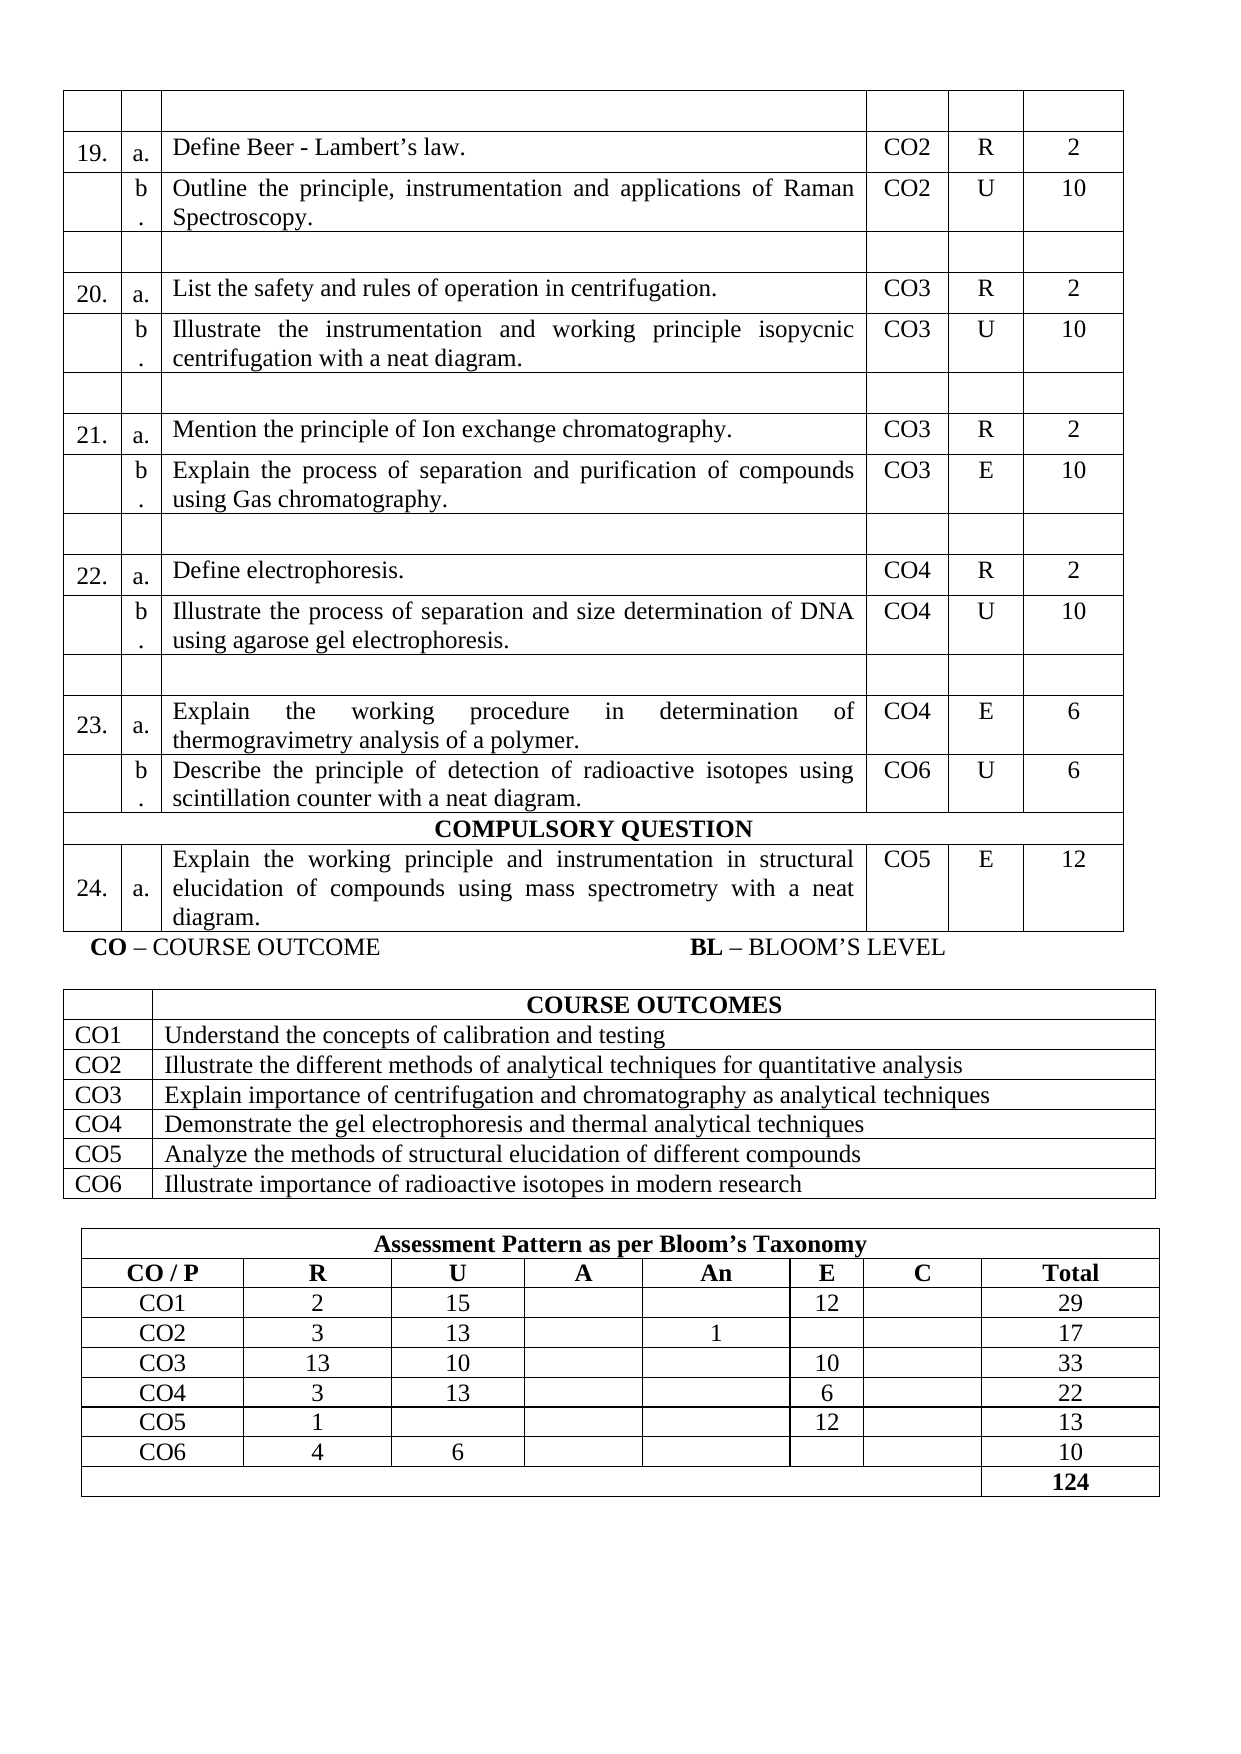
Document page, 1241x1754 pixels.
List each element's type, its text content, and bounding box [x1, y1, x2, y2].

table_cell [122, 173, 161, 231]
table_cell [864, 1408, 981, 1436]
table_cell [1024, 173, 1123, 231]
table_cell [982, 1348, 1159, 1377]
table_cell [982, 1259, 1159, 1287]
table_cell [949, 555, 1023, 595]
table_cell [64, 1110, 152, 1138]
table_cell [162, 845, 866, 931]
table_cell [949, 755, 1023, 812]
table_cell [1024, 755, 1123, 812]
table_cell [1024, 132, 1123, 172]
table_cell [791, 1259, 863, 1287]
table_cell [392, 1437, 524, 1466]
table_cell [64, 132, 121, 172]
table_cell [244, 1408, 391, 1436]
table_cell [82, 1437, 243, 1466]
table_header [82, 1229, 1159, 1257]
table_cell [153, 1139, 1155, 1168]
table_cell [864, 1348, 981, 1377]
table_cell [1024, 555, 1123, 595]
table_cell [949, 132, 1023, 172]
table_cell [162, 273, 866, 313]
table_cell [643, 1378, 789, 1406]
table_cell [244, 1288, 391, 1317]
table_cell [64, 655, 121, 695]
text CO – COURSE OUTCOME BL – BLOOM’S LEVEL [90, 932, 1150, 961]
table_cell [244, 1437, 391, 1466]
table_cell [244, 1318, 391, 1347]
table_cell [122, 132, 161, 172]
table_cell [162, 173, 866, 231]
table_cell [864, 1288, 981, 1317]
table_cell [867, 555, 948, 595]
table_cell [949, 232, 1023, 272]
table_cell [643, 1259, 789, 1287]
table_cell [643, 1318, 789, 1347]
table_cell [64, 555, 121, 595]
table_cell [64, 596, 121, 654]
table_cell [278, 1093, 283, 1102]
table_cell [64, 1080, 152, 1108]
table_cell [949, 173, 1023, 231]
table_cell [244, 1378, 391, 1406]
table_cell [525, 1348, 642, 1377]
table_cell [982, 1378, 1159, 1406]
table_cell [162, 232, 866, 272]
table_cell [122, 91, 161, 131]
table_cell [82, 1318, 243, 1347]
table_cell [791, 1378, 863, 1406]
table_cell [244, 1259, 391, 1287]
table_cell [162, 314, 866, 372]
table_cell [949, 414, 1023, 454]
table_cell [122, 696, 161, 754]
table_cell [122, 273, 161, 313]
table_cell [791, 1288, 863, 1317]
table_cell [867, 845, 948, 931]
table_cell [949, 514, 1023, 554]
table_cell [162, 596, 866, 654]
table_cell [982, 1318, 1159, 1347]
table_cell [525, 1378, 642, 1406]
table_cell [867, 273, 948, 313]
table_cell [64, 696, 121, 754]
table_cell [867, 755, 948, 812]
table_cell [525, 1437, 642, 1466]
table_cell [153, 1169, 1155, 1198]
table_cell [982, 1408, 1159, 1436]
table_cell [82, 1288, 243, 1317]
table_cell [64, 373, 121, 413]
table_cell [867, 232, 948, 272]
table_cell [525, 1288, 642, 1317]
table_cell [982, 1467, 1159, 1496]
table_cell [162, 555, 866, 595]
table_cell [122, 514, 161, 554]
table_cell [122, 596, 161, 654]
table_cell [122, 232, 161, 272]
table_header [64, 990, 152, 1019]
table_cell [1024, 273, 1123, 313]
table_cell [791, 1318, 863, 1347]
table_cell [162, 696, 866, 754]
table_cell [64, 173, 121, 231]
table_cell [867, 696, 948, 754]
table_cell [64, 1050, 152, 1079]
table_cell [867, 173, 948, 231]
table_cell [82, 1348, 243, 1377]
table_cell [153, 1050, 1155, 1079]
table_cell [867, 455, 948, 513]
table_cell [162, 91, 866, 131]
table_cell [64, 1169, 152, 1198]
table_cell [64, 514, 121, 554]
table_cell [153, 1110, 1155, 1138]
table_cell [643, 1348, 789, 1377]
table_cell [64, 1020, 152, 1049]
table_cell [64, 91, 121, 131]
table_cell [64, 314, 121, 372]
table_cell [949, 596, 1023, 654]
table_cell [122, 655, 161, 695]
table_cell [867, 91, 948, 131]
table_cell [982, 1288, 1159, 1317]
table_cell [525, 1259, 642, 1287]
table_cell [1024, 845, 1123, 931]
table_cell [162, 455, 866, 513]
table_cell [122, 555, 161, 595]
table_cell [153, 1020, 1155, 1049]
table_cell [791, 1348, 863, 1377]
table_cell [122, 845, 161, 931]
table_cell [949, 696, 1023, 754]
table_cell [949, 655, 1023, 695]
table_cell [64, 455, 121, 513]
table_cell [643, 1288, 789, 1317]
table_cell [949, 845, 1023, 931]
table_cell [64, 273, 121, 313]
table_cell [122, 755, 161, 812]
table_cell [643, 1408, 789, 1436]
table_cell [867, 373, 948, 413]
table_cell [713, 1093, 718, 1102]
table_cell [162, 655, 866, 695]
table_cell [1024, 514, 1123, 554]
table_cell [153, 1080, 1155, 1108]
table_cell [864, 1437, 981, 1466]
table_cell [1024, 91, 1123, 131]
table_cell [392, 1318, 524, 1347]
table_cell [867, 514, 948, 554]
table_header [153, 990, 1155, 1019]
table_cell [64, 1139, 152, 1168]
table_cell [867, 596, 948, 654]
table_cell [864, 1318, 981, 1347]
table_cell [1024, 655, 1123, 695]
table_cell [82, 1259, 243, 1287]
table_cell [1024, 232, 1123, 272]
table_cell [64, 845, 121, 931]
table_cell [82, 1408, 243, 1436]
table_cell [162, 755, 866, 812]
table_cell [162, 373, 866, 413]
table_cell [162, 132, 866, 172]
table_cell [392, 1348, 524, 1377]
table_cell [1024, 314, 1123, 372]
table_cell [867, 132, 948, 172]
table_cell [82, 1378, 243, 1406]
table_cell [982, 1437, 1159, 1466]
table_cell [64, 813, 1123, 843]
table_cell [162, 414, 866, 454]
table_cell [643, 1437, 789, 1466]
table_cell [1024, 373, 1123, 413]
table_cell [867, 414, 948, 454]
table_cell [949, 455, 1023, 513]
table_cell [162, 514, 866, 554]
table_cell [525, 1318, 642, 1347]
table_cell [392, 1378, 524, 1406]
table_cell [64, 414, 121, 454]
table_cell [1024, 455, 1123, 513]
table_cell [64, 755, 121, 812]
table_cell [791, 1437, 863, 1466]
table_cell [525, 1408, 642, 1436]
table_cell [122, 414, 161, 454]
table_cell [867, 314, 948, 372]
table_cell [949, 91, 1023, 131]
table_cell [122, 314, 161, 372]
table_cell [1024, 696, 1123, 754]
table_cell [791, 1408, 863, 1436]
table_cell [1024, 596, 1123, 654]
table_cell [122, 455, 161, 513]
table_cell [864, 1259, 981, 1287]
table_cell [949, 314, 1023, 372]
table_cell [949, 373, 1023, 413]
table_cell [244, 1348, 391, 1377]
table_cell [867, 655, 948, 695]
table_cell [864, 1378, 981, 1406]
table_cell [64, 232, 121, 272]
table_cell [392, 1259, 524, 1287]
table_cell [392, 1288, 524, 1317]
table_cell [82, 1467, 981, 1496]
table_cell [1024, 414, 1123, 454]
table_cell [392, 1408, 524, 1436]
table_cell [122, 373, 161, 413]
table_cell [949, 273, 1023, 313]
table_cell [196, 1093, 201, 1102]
